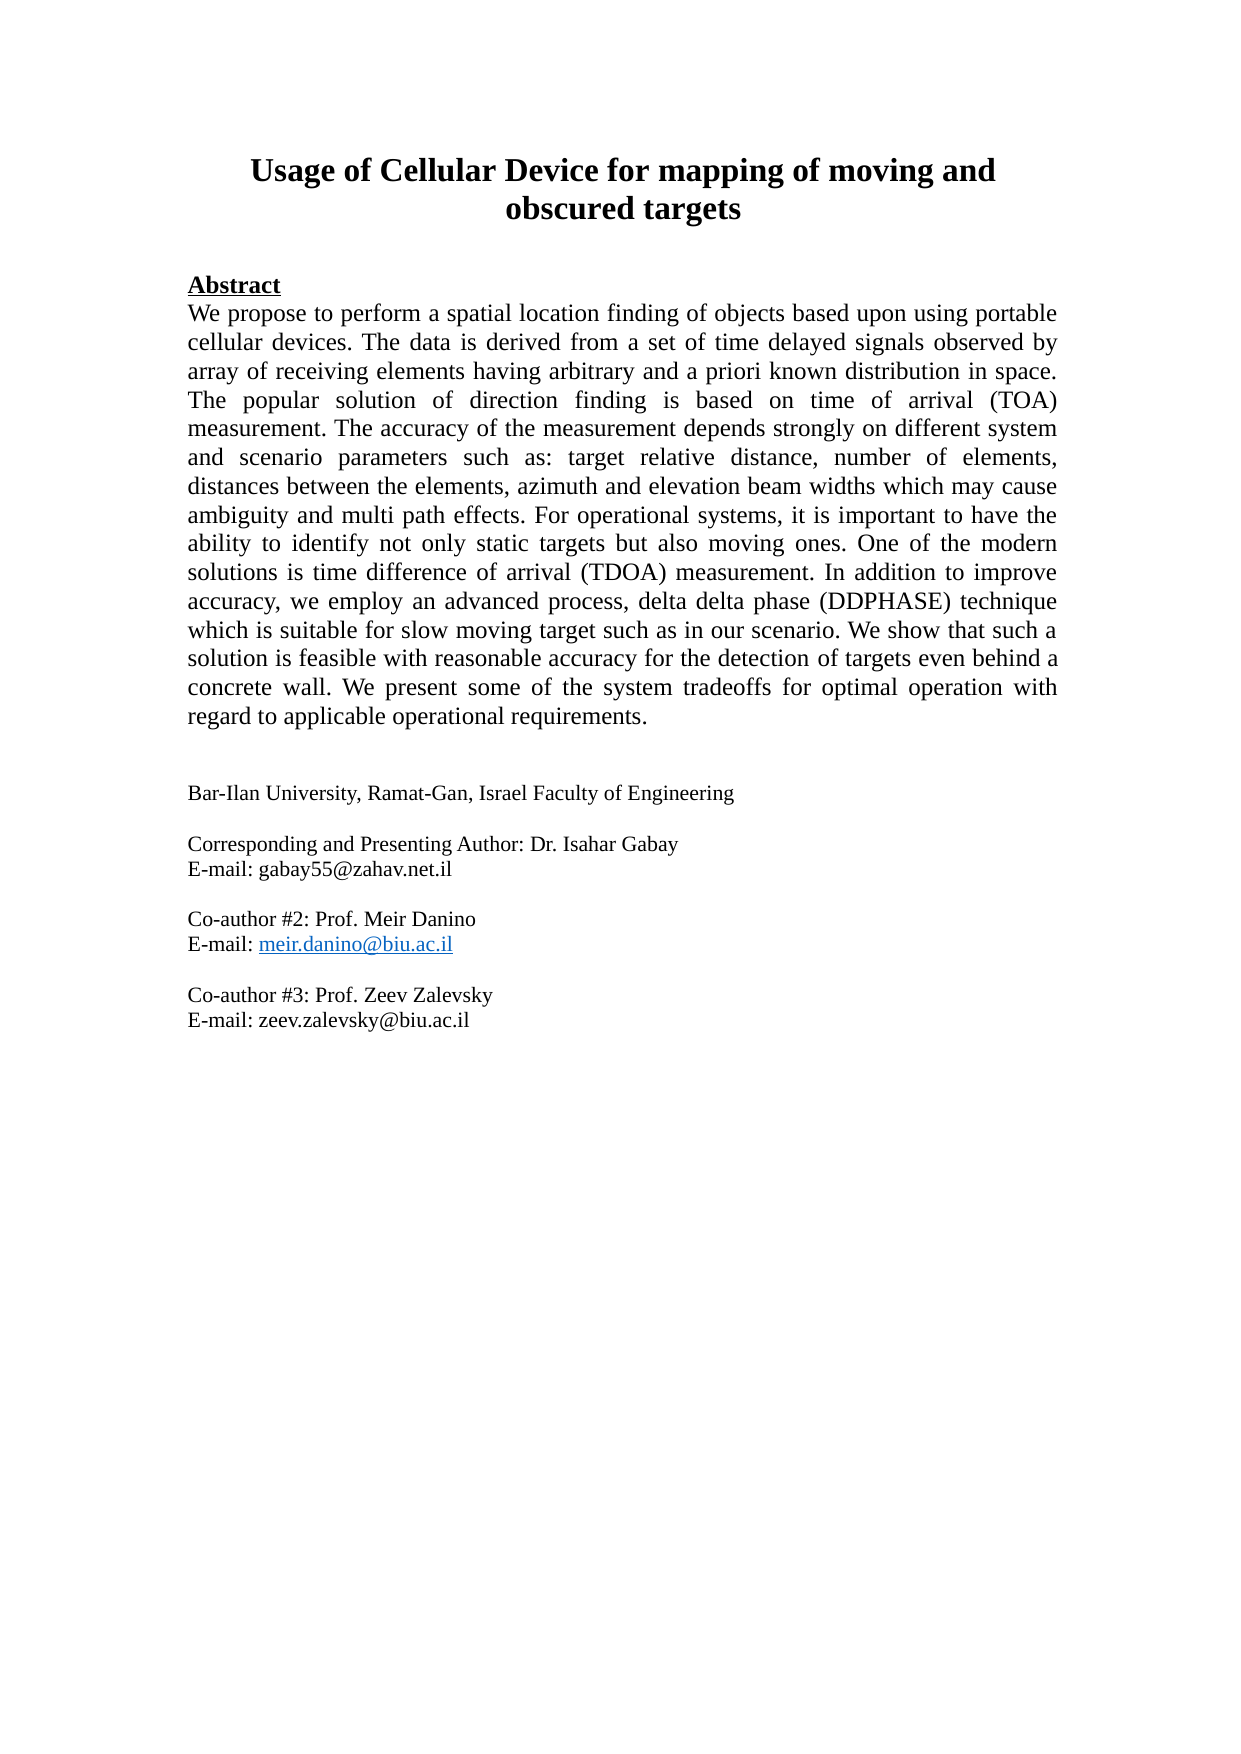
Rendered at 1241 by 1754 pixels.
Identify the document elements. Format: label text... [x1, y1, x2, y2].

text Co-author #3: Prof. Zeev Zalevsky [187, 982, 1053, 1007]
text E-mail: zeev.zalevsky@biu.ac.il [187, 1007, 1053, 1032]
text Bar-Ilan University, Ramat-Gan, Israel Faculty of Engineering [187, 780, 1053, 805]
text E-mail: meir.danino@biu.ac.il [187, 931, 1053, 957]
text Co-author #2: Prof. Meir Danino [187, 906, 1053, 931]
text E-mail: gabay55@zahav.net.il [187, 856, 1053, 881]
text We propose to perform a spatial location finding of objects based upon using portable cellular devices. The data is derived from a set of time delayed signals observed by array of receiving elements having arbitrary and a priori known distribution in space. The popular solution of direction finding is based on time of arrival (TOA) measurement. The accuracy of the measurement depends strongly on different system and scenario parameters such as: target relative distance, number of elements, distances between the elements, azimuth and elevation beam widths which may cause ambiguity and multi path effects. For operational systems, it is important to have the ability to identify not only static targets but also moving ones. One of the modern solutions is time difference of arrival (TDOA) measurement. In addition to improve accuracy, we employ an advanced process, delta delta phase (DDPHASE) technique which is suitable for slow moving target such as in our scenario. We show that such a solution is feasible with reasonable accuracy for the detection of targets even behind a concrete wall. We present some of the system tradeoffs for optimal operation with regard to applicable operational requirements. [187, 298, 1059, 730]
text Abstract [187, 270, 989, 298]
text Corresponding and Presenting Author: Dr. Isahar Gabay [187, 831, 1053, 856]
text Usage of Cellular Device for mapping of moving and obscured targets [187, 150, 1059, 227]
